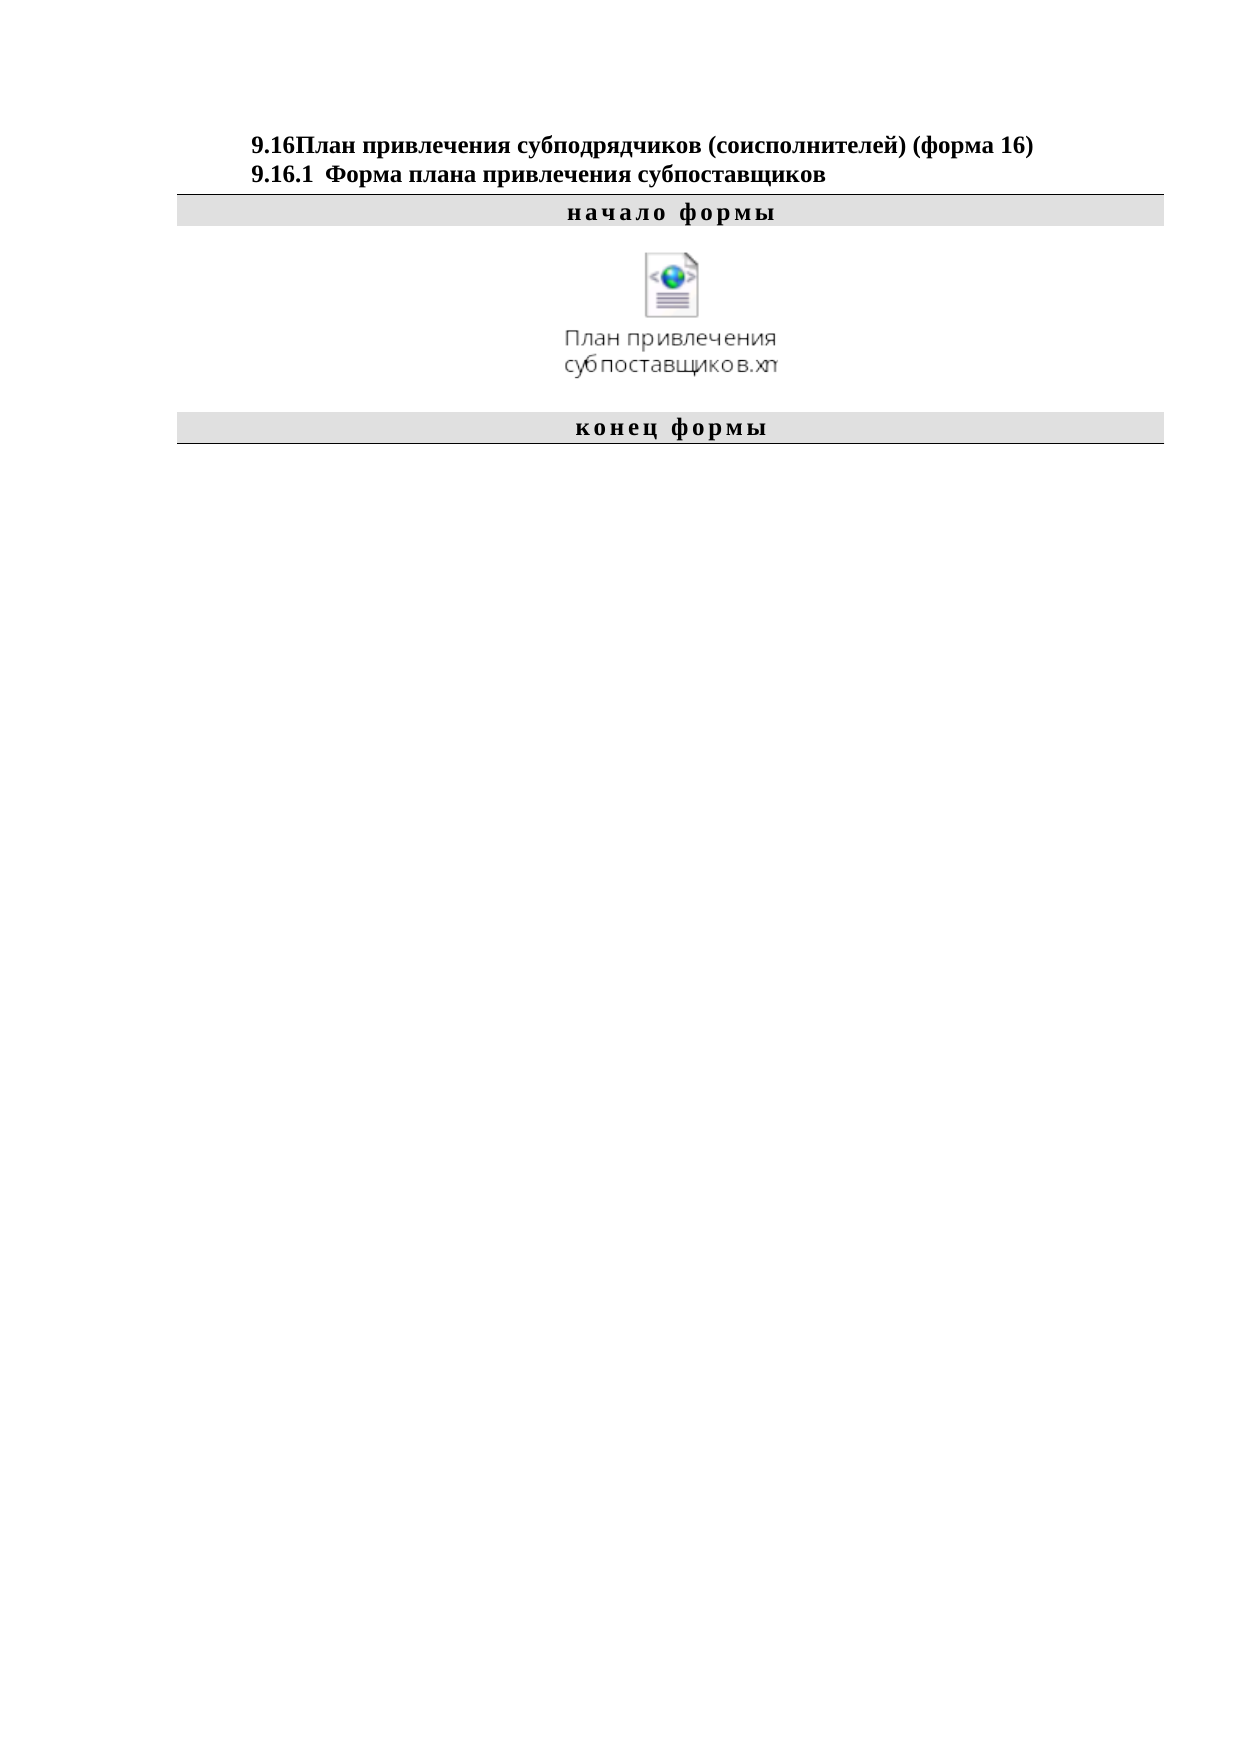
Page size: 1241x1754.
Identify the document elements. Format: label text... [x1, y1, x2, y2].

list Форма плана привлечения субпоставщиков [177, 166, 1167, 194]
text начало формы [177, 202, 1164, 232]
list План привлечения субподрядчиков (соисполнителей) (форма 16) [177, 131, 1167, 159]
text конец формы [177, 418, 1164, 449]
